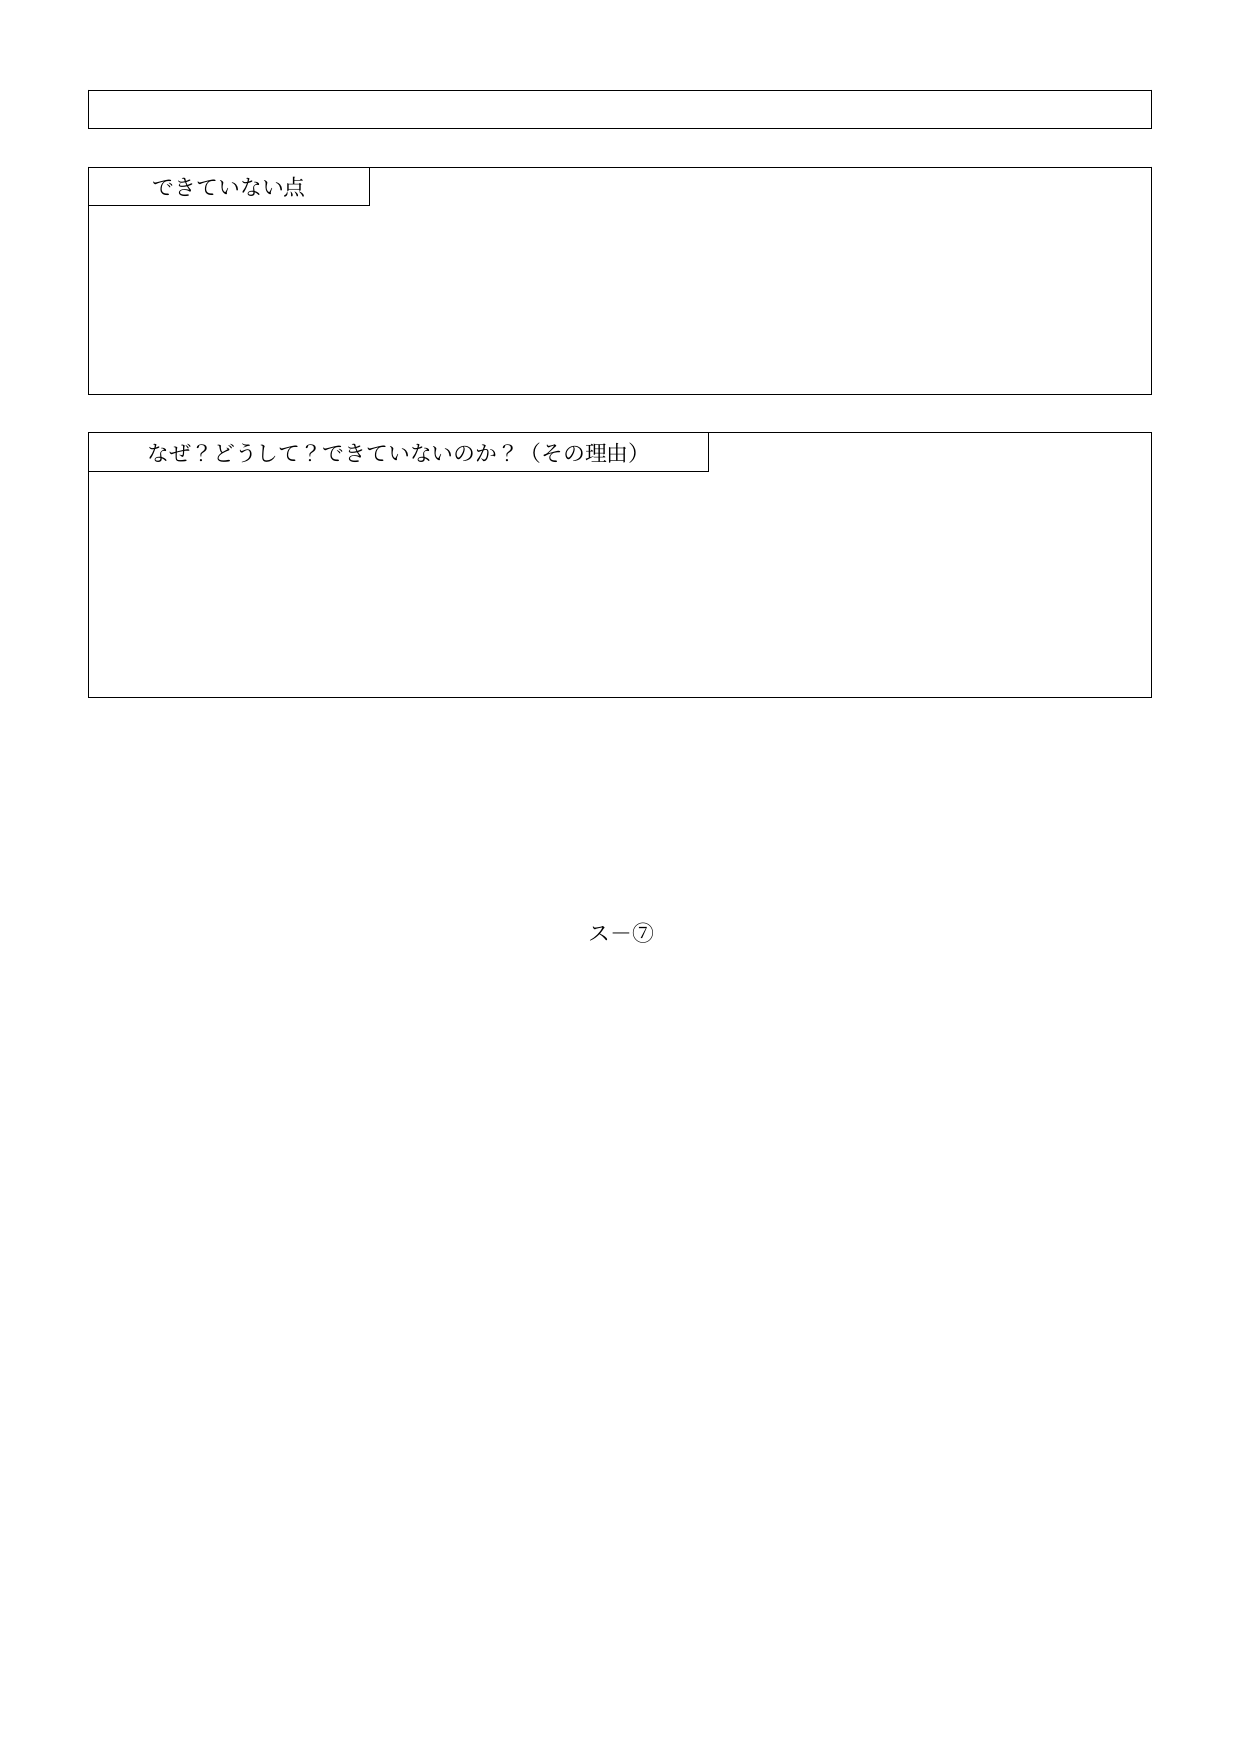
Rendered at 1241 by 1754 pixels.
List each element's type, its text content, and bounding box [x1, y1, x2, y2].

table_cell [89, 471, 1151, 697]
table_cell [89, 205, 1151, 394]
table_header できていない点 [89, 168, 369, 205]
table_header なぜ？どうして？できていないのか？（その理由） [89, 433, 708, 471]
table_header [709, 433, 1151, 471]
table_cell [89, 91, 1151, 128]
table_header [370, 168, 1151, 205]
